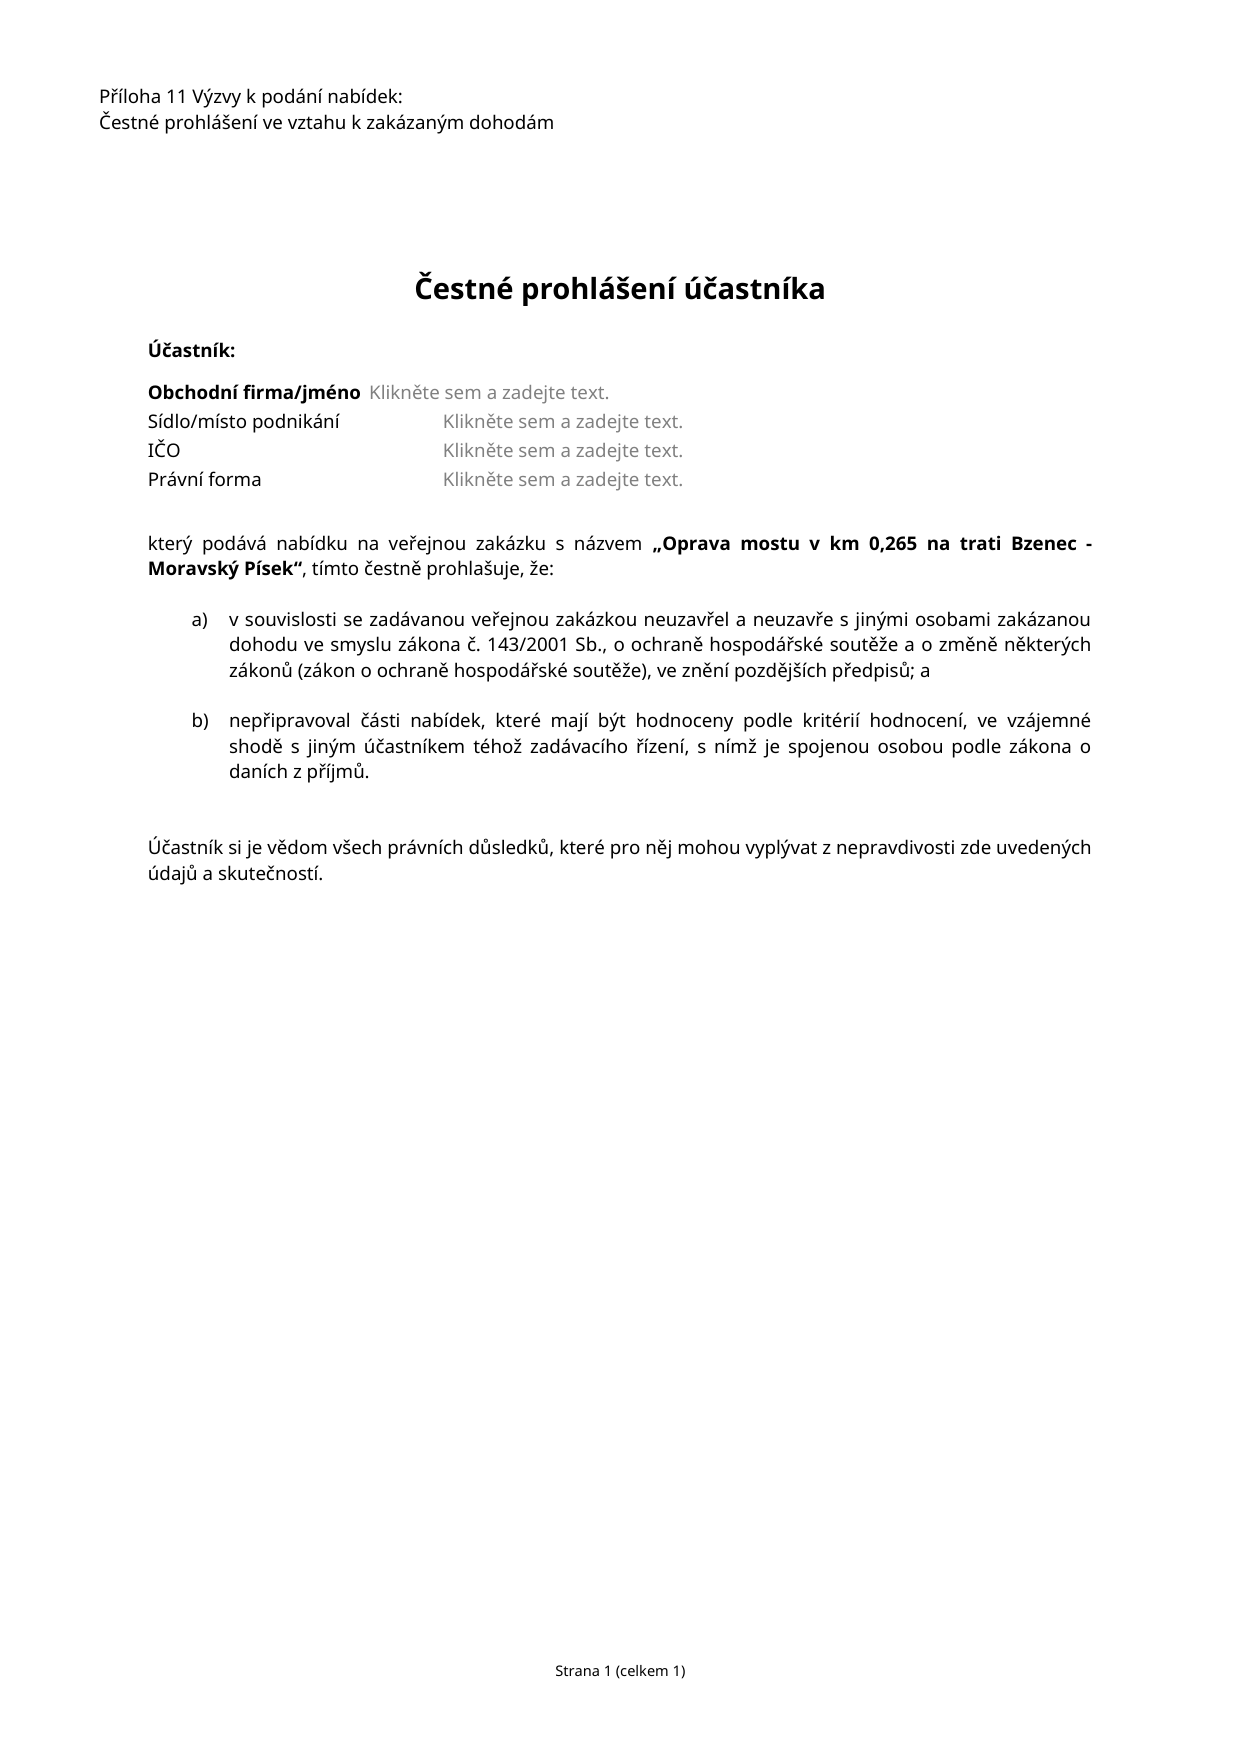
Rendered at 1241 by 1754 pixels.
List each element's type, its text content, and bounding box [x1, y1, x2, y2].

title Čestné prohlášení účastníka [148, 268, 1093, 308]
list v souvislosti se zadávanou veřejnou zakázkou neuzavřel a neuzavře s jinými osobami zakázanou dohodu ve smyslu zákona č. 143/2001 Sb., o ochraně hospodářské soutěže a o změně některých zákonů (zákon o ochraně hospodářské soutěže), ve znění pozdějších předpisů; a [191, 606, 1093, 683]
text Účastník: [148, 333, 1093, 364]
text Účastník si je vědom všech právních důsledků, které pro něj mohou vyplývat z nepravdivosti zde uvedených údajů a skutečností. [148, 835, 1093, 886]
text IČO [148, 434, 1093, 463]
text Obchodní firma/jméno [148, 376, 1093, 405]
text který podává nabídku na veřejnou zakázku s názvem „Oprava mostu v km 0,265 na trati Bzenec - Moravský Písek“, tímto čestně prohlašuje, že: [148, 530, 1093, 581]
text Sídlo/místo podnikání [148, 405, 1093, 434]
list nepřipravoval části nabídek, které mají být hodnoceny podle kritérií hodnocení, ve vzájemné shodě s jiným účastníkem téhož zadávacího řízení, s nímž je spojenou osobou podle zákona o daních z příjmů. [191, 708, 1093, 784]
text Právní forma [148, 463, 1093, 492]
